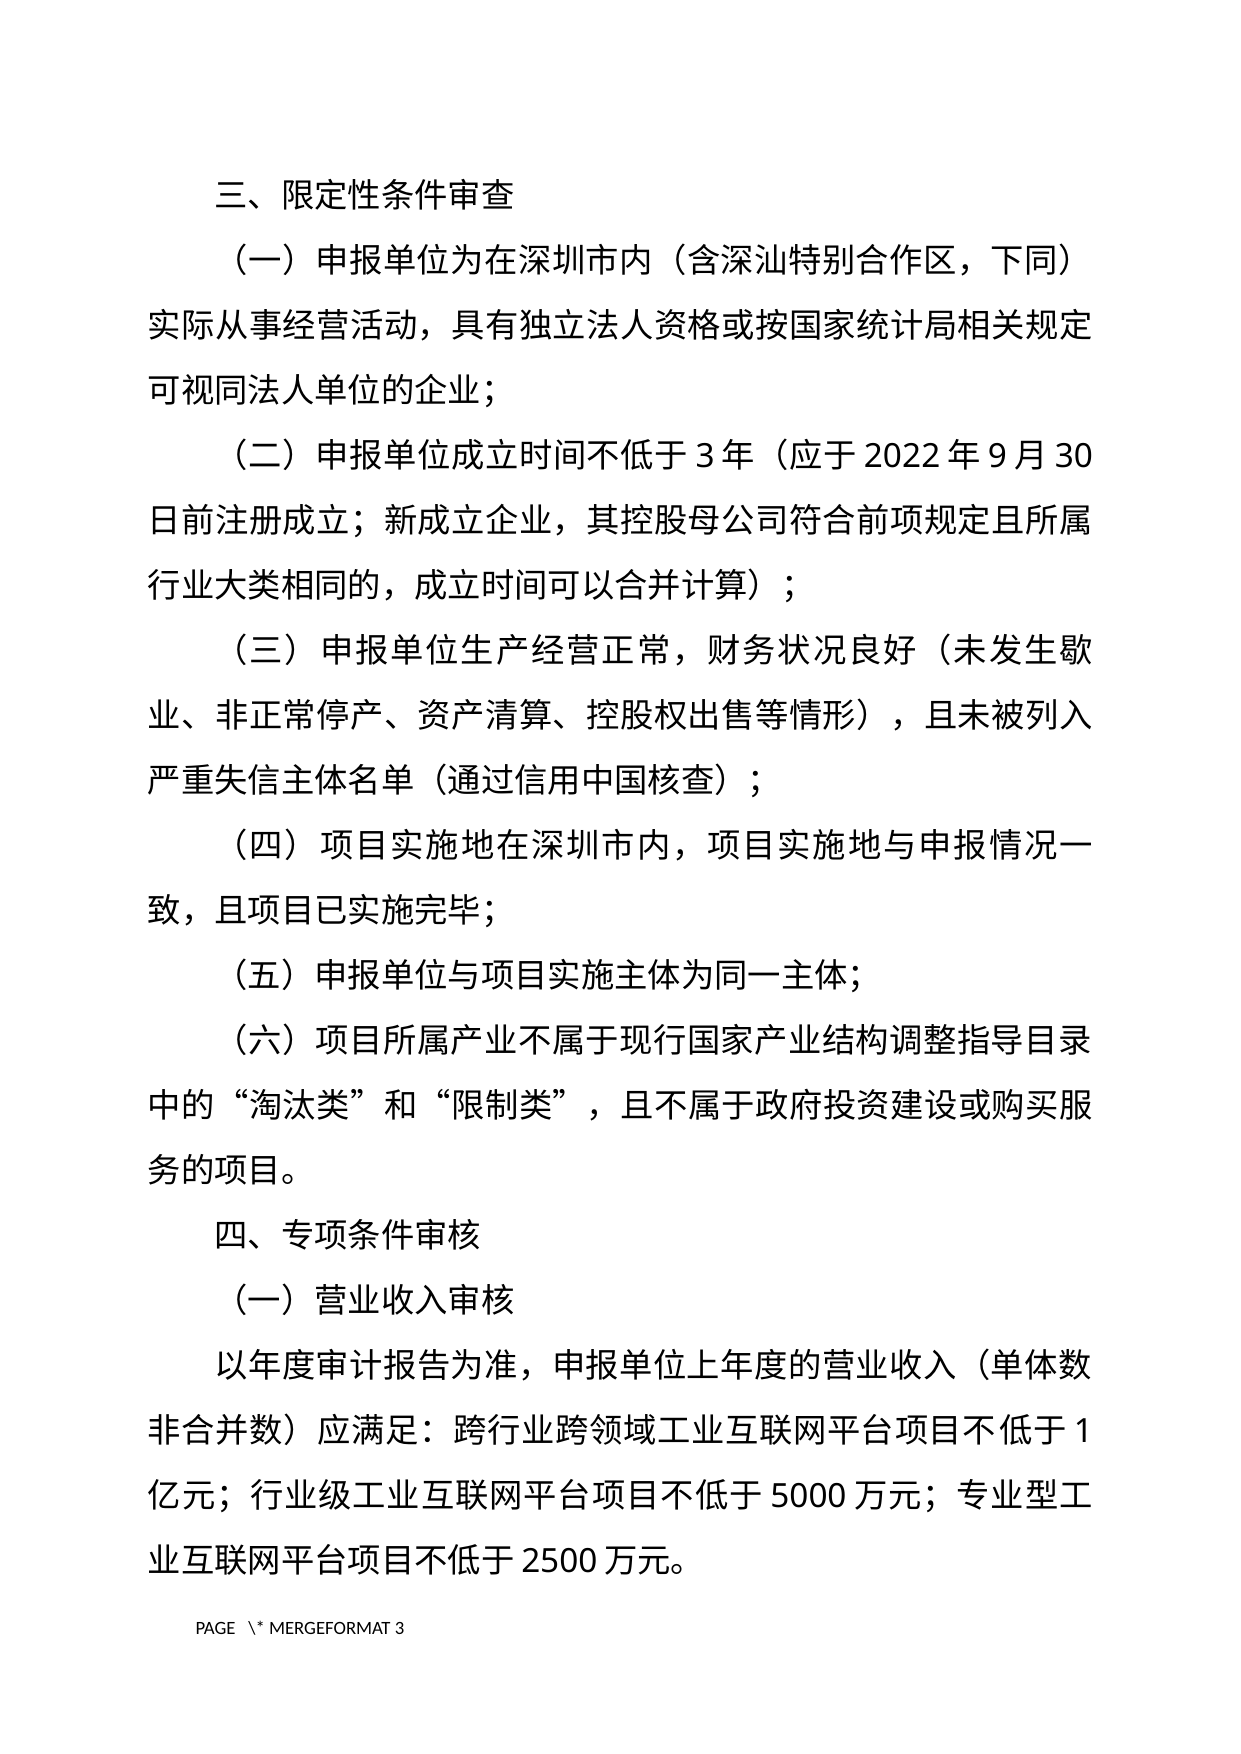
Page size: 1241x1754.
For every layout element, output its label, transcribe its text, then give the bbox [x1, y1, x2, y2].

text （二）申报单位成立时间不低于3年（应于2022年9月30日前注册成立；新成立企业，其控股母公司符合前项规定且所属行业大类相同的，成立时间可以合并计算）； [148, 421, 1093, 616]
text （六）项目所属产业不属于现行国家产业结构调整指导目录中的“淘汰类”和“限制类”，且不属于政府投资建设或购买服务的项目。 [148, 1006, 1093, 1201]
subtitle （一）营业收入审核 [148, 1266, 1093, 1331]
text （一）申报单位为在深圳市内（含深汕特别合作区，下同）实际从事经营活动，具有独立法人资格或按国家统计局相关规定可视同法人单位的企业； [148, 226, 1093, 421]
text （五）申报单位与项目实施主体为同一主体； [148, 941, 1093, 1006]
subtitle 四、专项条件审核 [148, 1201, 1093, 1266]
text （四）项目实施地在深圳市内，项目实施地与申报情况一致，且项目已实施完毕； [148, 811, 1093, 941]
text （三）申报单位生产经营正常，财务状况良好（未发生歇业、非正常停产、资产清算、控股权出售等情形），且未被列入严重失信主体名单（通过信用中国核查）； [148, 616, 1093, 811]
subtitle 三、限定性条件审查 [148, 161, 1093, 226]
text 以年度审计报告为准，申报单位上年度的营业收入（单体数非合并数）应满足：跨行业跨领域工业互联网平台项目不低于1亿元；行业级工业互联网平台项目不低于5000万元；专业型工业互联网平台项目不低于2500万元。 [148, 1331, 1093, 1591]
